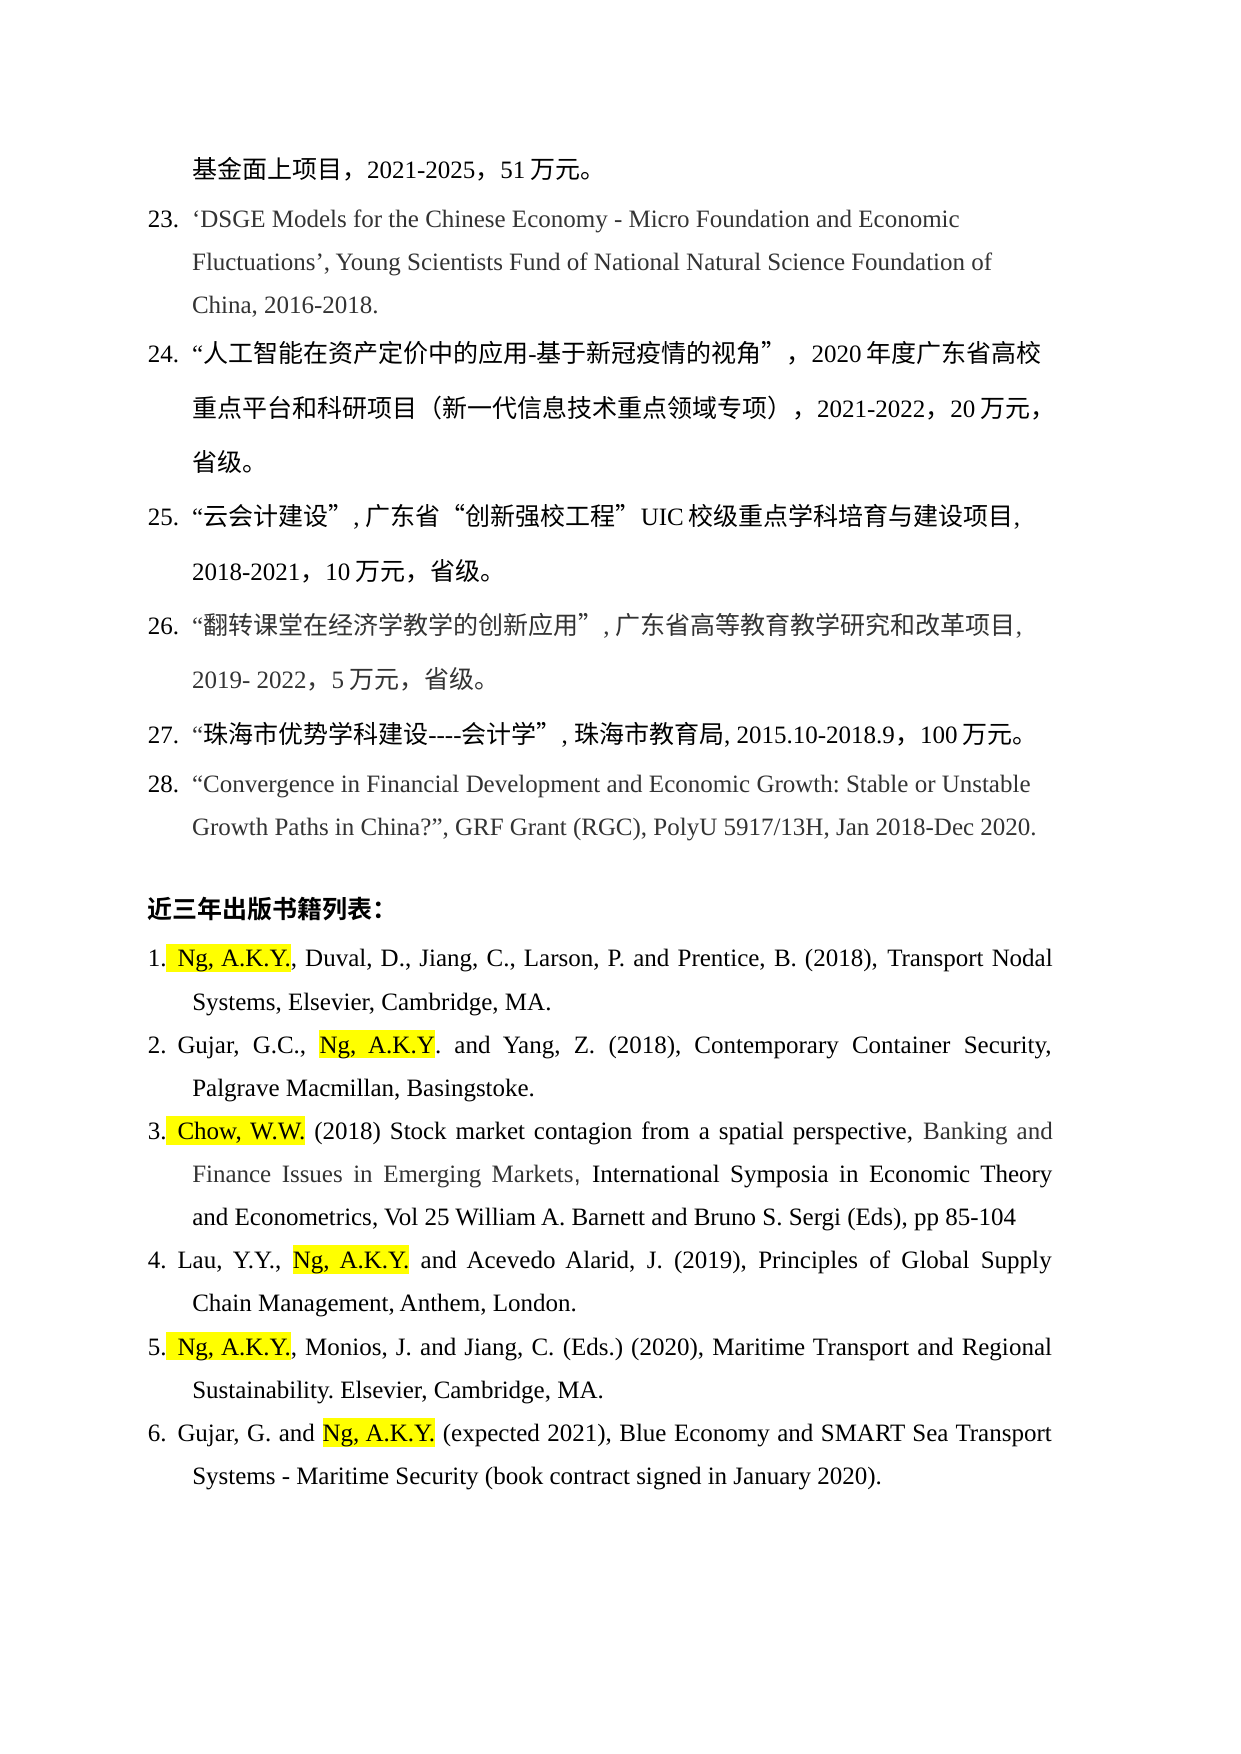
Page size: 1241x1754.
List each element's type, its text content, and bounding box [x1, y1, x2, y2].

list “Convergence in Financial Development and Economic Growth: Stable or Unstable Growth Paths in China?”, GRF Grant (RGC), PolyU 5917/13H, Jan 2018-Dec 2020. [148, 769, 1053, 841]
list Gujar, G. and Ng, A.K.Y. (expected 2021), Blue Economy and SMART Sea Transport Systems - Maritime Security (book contract signed in January 2020). [148, 1418, 1053, 1490]
list Chow, W.W. (2018) Stock market contagion from a spatial perspective, Banking and Finance Issues in Emerging Markets, International Symposia in Economic Theory and Econometrics, Vol 25 William A. Barnett and Bruno S. Sergi (Eds), pp 85-104 [148, 1116, 1053, 1231]
list Lau, Y.Y., Ng, A.K.Y. and Acevedo Alarid, J. (2019), Principles of Global Supply Chain Management, Anthem, London. [148, 1245, 1053, 1317]
list “翻转课堂在经济学教学的创新应用”, 广东省高等教育教学研究和改革项目, 2019- 2022，5万元，省级。 [148, 606, 1053, 696]
list “珠海市优势学科建设----会计学”, 珠海市教育局, 2015.10-2018.9，100万元。 [148, 714, 1053, 751]
list Gujar, G.C., Ng, A.K.Y. and Yang, Z. (2018), Contemporary Container Security, Palgrave Macmillan, Basingstoke. [148, 1030, 1053, 1102]
text 近三年出版书籍列表： [148, 889, 1053, 925]
list ‘DSGE Models for the Chinese Economy - Micro Foundation and Economic Fluctuations’, Young Scientists Fund of National Natural Science Foundation of China, 2016-2018. [148, 204, 1053, 319]
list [148, 150, 1053, 186]
list Ng, A.K.Y., Duval, D., Jiang, C., Larson, P. and Prentice, B. (2018), Transport Nodal Systems, Elsevier, Cambridge, MA. [148, 943, 1053, 1015]
list “云会计建设”, 广东省“创新强校工程”UIC校级重点学科培育与建设项目, 2018-2021，10万元，省级。 [148, 497, 1053, 587]
list Ng, A.K.Y., Monios, J. and Jiang, C. (Eds.) (2020), Maritime Transport and Regional Sustainability. Elsevier, Cambridge, MA. [148, 1332, 1053, 1403]
list “人工智能在资产定价中的应用-基于新冠疫情的视角”，2020年度广东省高校重点平台和科研项目（新一代信息技术重点领域专项），2021-2022，20万元，省级。 [148, 334, 1053, 479]
